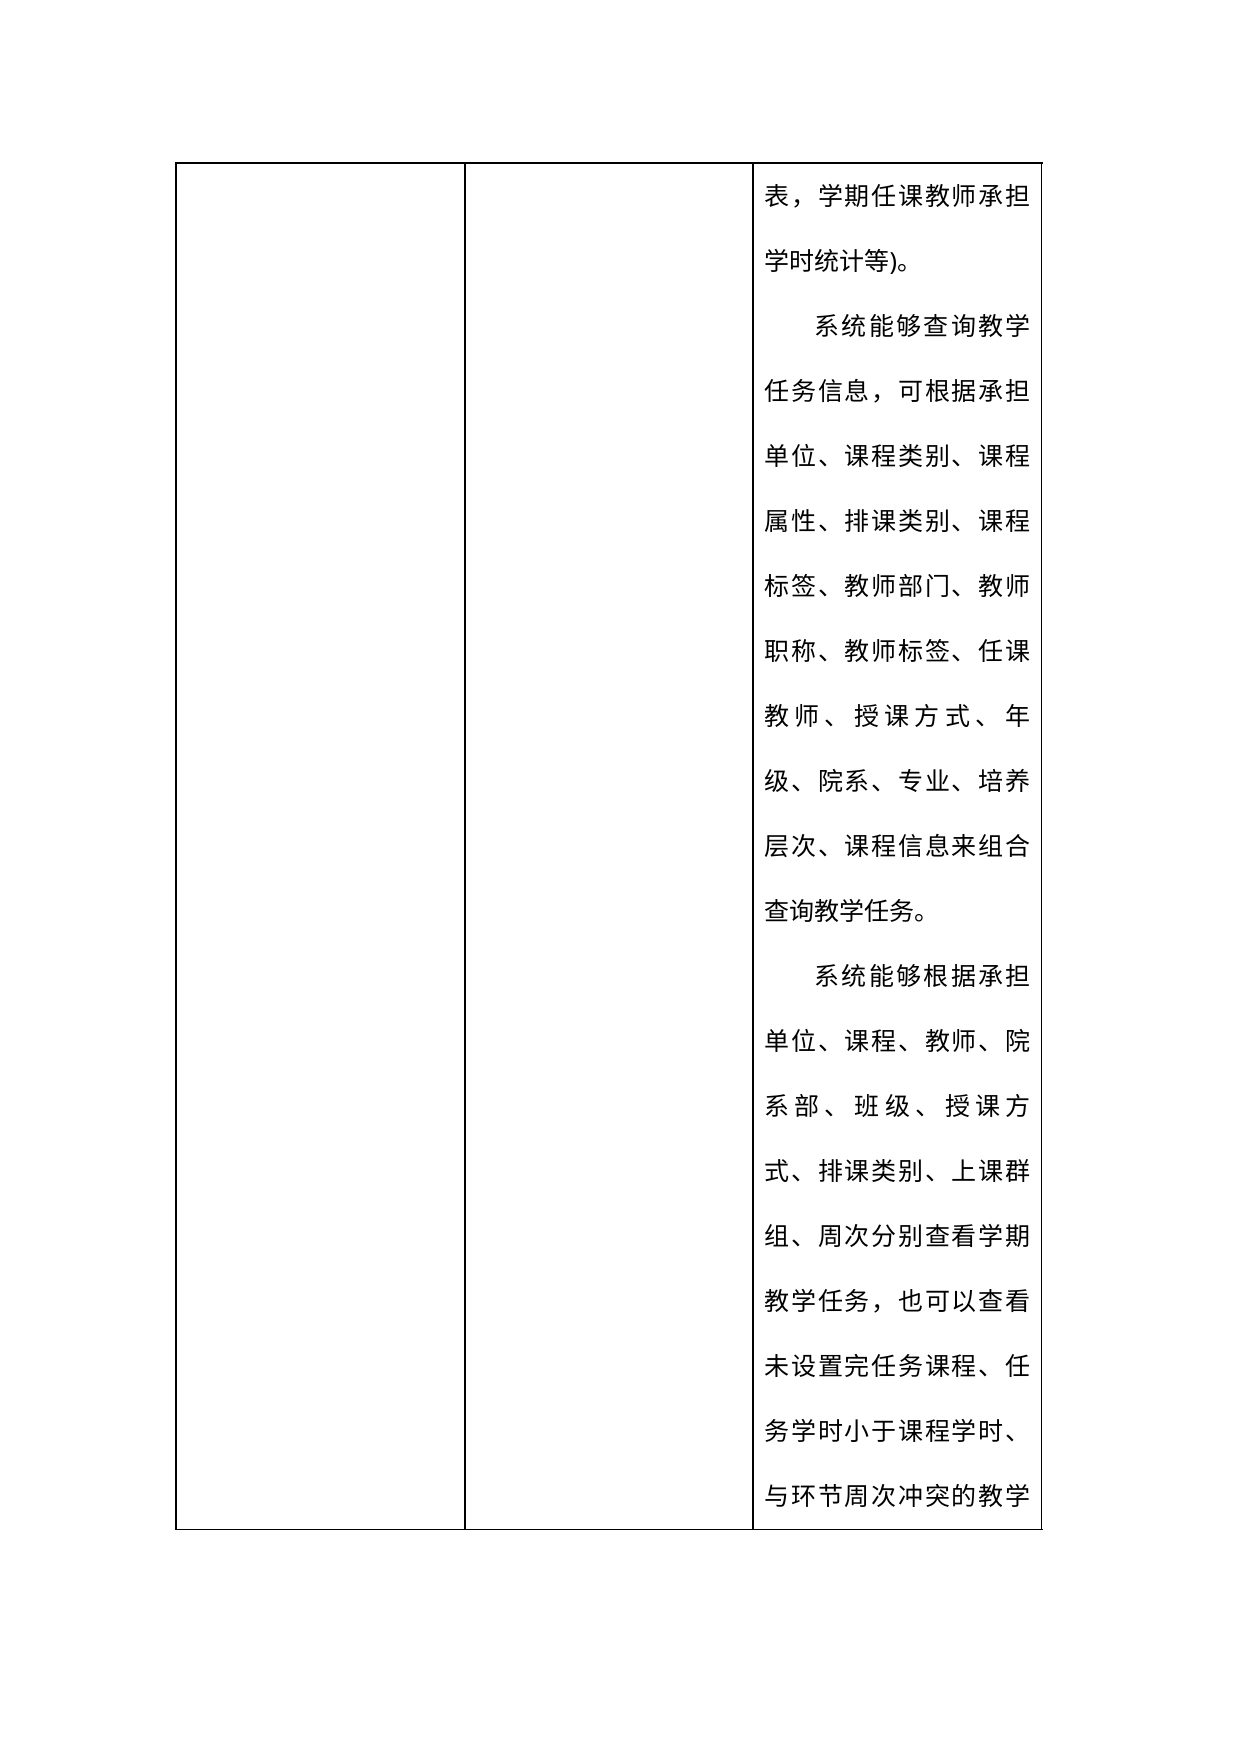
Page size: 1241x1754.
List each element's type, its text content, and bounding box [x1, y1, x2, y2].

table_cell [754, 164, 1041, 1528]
table_cell [466, 164, 752, 1528]
table_cell 1 [177, 164, 464, 1528]
